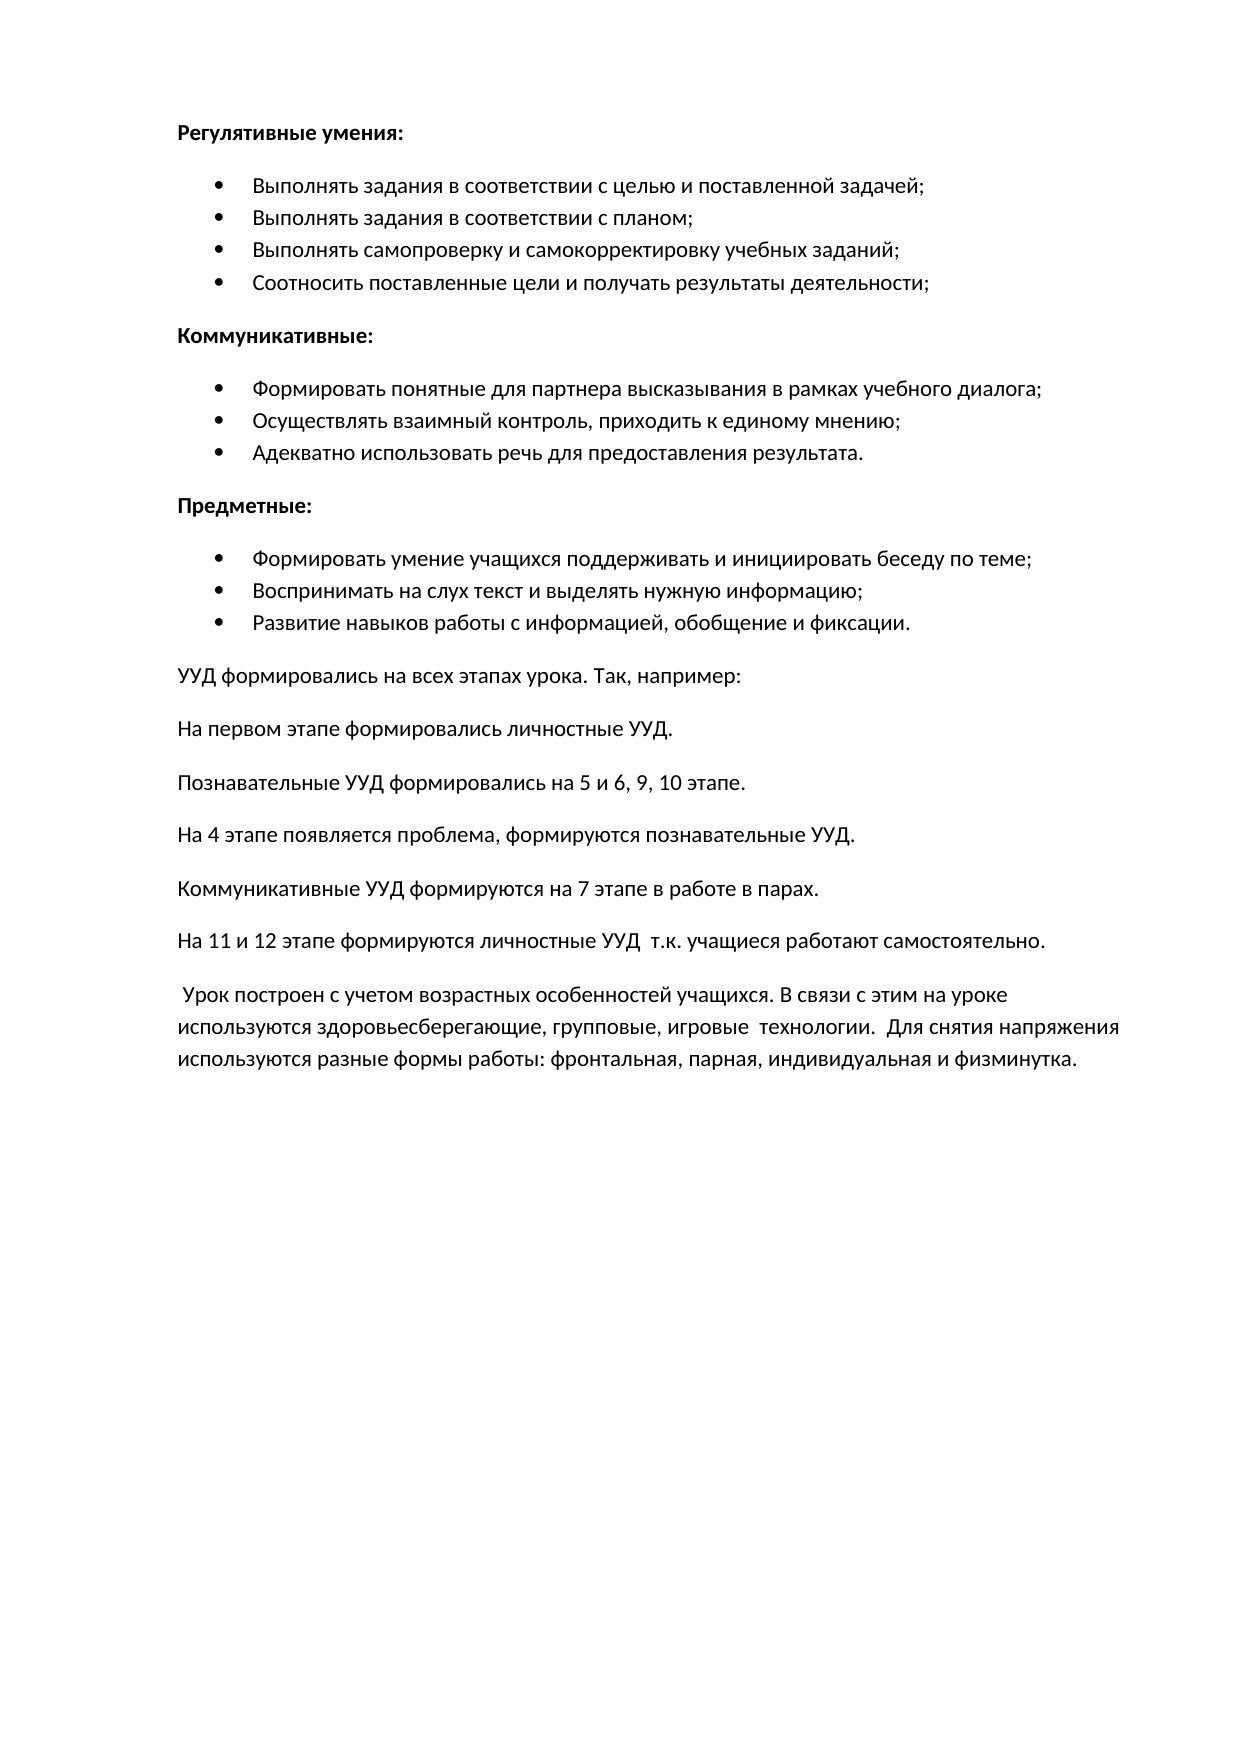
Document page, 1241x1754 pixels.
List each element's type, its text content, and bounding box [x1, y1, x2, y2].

list Выполнять самопроверку и самокорректировку учебных заданий; [215, 236, 1152, 263]
text УУД формировались на всех этапах урока. Так, например: [177, 662, 1152, 689]
list Выполнять задания в соответствии с планом; [215, 203, 1152, 231]
text Познавательные УУД формировались на 5 и 6, 9, 10 этапе. [177, 768, 1152, 796]
text На 4 этапе появляется проблема, формируются познавательные УУД. [177, 821, 1152, 849]
text Предметные: [177, 491, 1152, 519]
list Адекватно использовать речь для предоставления результата. [215, 438, 1152, 466]
text Регулятивные умения: [177, 118, 1152, 146]
text Урок построен с учетом возрастных особенностей учащихся. В связи с этим на уроке используются здоровьесберегающие, групповые, игровые технологии. Для снятия напряжения используются разные формы работы: фронтальная, парная, индивидуальная и физминутка. [177, 980, 1152, 1072]
text Коммуникативные: [177, 321, 1152, 349]
text На первом этапе формировались личностные УУД. [177, 714, 1152, 743]
list Выполнять задания в соответствии с целью и поставленной задачей; [215, 171, 1152, 199]
list Соотносить поставленные цели и получать результаты деятельности; [215, 268, 1152, 296]
list Воспринимать на слух текст и выделять нужную информацию; [215, 576, 1152, 604]
list Формировать понятные для партнера высказывания в рамках учебного диалога; [215, 374, 1152, 402]
list Развитие навыков работы с информацией, обобщение и фиксации. [215, 608, 1152, 637]
text Коммуникативные УУД формируются на 7 этапе в работе в парах. [177, 874, 1152, 902]
list Формировать умение учащихся поддерживать и инициировать беседу по теме; [215, 544, 1152, 572]
list Осуществлять взаимный контроль, приходить к единому мнению; [215, 406, 1152, 434]
text На 11 и 12 этапе формируются личностные УУД т.к. учащиеся работают самостоятельно. [177, 927, 1152, 955]
